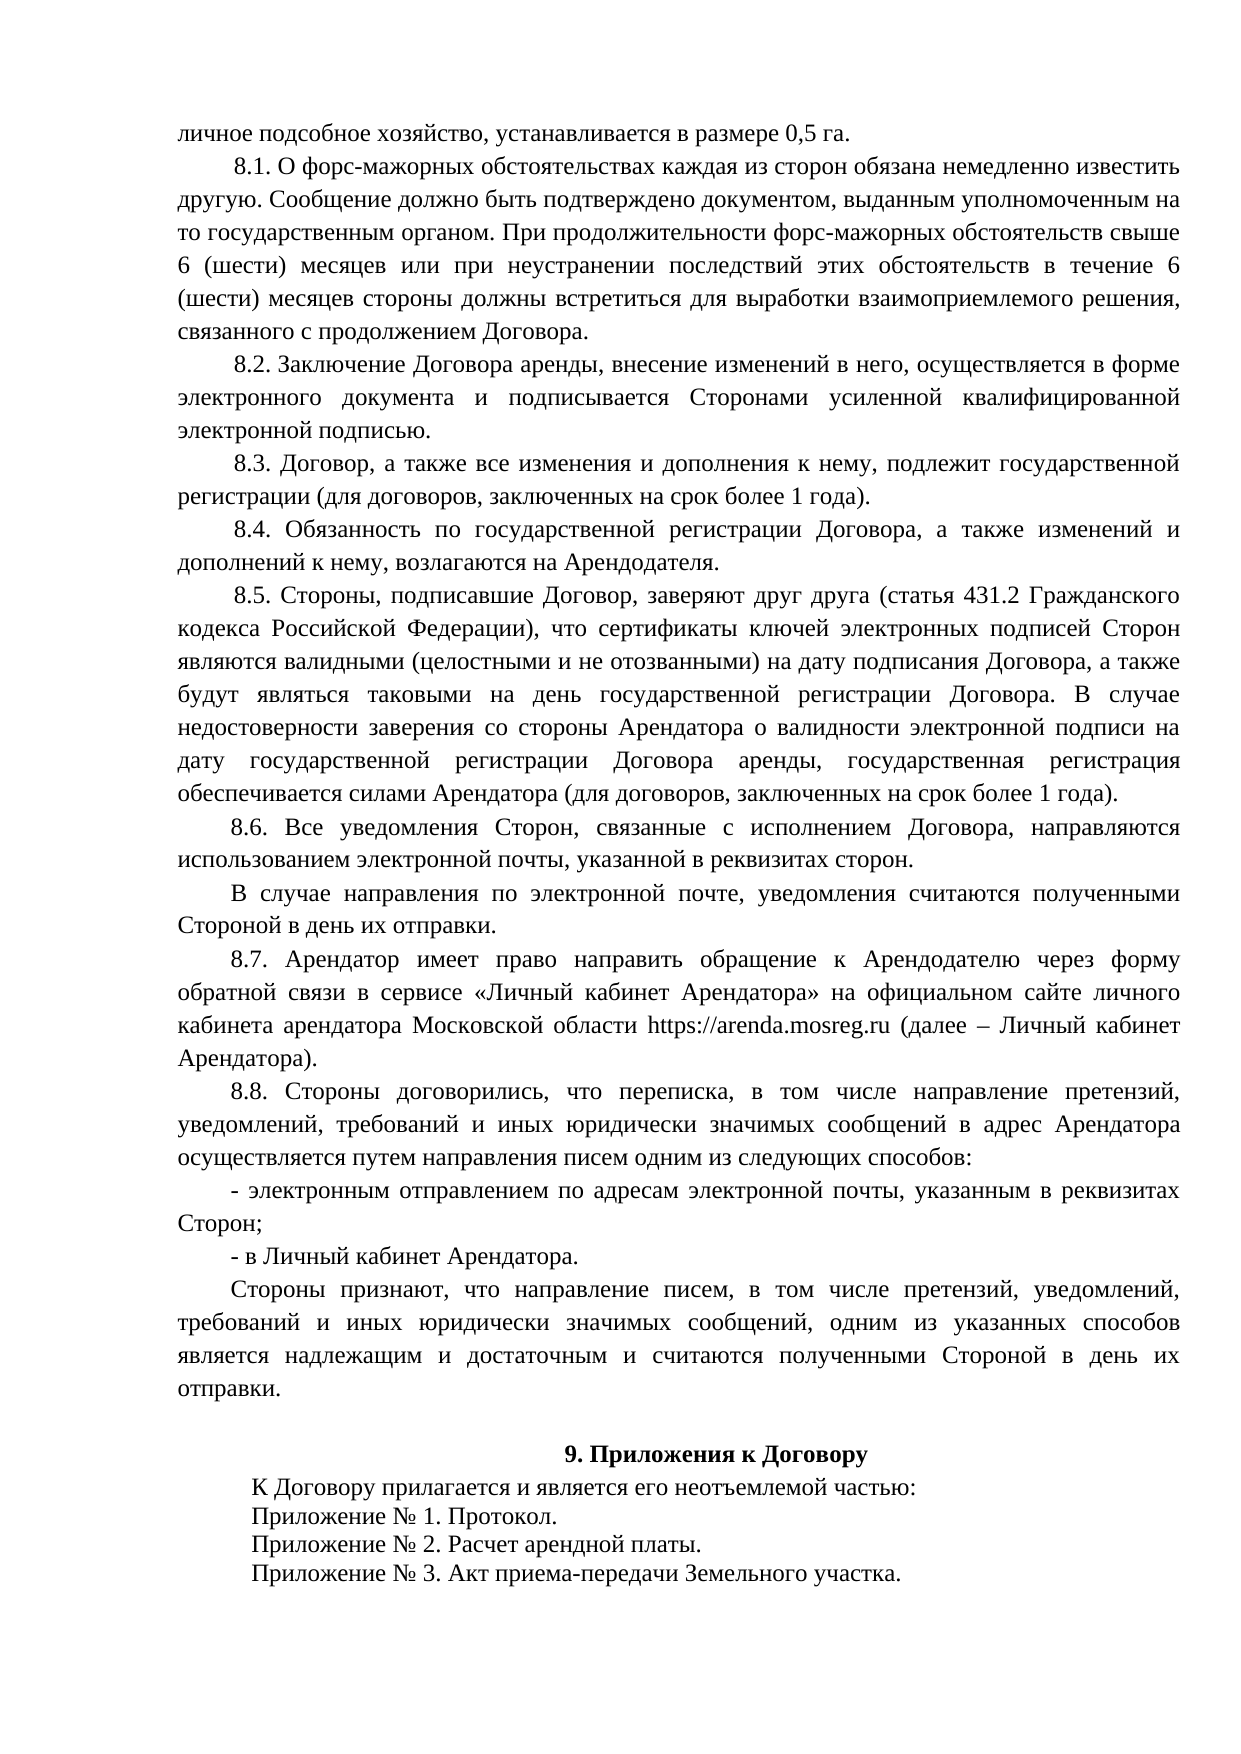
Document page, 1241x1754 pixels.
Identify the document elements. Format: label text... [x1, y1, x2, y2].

text 8.5. Стороны, подписавшие Договор, заверяют друг друга (статья 431.2 Гражданского кодекса Российской Федерации), что сертификаты ключей электронных подписей Сторон являются валидными (целостными и не отозванными) на дату подписания Договора, а также будут являться таковыми на день государственной регистрации Договора. В случае недостоверности заверения со стороны Арендатора о валидности электронной подписи на дату государственной регистрации Договора аренды, государственная регистрация обеспечивается силами Арендатора (для договоров, заключенных на срок более 1 года). [177, 580, 1181, 807]
text - электронным отправлением по адресам электронной почты, указанным в реквизитах Сторон; [177, 1175, 1181, 1237]
text 8.1. О форс-мажорных обстоятельствах каждая из сторон обязана немедленно известить другую. Сообщение должно быть подтверждено документом, выданным уполномоченным на то государственным органом. При продолжительности форс-мажорных обстоятельств свыше 6 (шести) месяцев или при неустранении последствий этих обстоятельств в течение 6 (шести) месяцев стороны должны встретиться для выработки взаимоприемлемого решения, связанного с продолжением Договора. [177, 151, 1181, 345]
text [177, 118, 1181, 147]
text 8.8. Стороны договорились, что переписка, в том числе направление претензий, уведомлений, требований и иных юридически значимых сообщений в адрес Арендатора осуществляется путем направления писем одним из следующих способов: [177, 1076, 1181, 1171]
text 8.2. Заключение Договора аренды, внесение изменений в него, осуществляется в форме электронного документа и подписывается Сторонами усиленной квалифицированной электронной подписью. [177, 349, 1181, 444]
text Приложение № 3. Акт приема-передачи Земельного участка. [177, 1558, 1181, 1587]
text 8.3. Договор, а также все изменения и дополнения к нему, подлежит государственной регистрации (для договоров, заключенных на срок более 1 года). [177, 448, 1181, 510]
text - в Личный кабинет Арендатора. [177, 1241, 1181, 1269]
text 8.7. Арендатор имеет право направить обращение к Арендодателю через форму обратной связи в сервисе «Личный кабинет Арендатора» на официальном сайте личного кабинета арендатора Московской области https://arenda.mosreg.ru (далее – Личный кабинет Арендатора). [177, 944, 1181, 1071]
text Приложение № 2. Расчет арендной платы. [177, 1529, 1181, 1558]
text Стороны признают, что направление писем, в том числе претензий, уведомлений, требований и иных юридически значимых сообщений, одним из указанных способов является надлежащим и достаточным и считаются полученными Стороной в день их отправки. [177, 1274, 1181, 1402]
text В случае направления по электронной почте, уведомления считаются полученными Стороной в день их отправки. [177, 878, 1181, 939]
text 8.6. Все уведомления Сторон, связанные с исполнением Договора, направляются использованием электронной почты, указанной в реквизитах сторон. [177, 812, 1181, 873]
text Приложение № 1. Протокол. [177, 1501, 1181, 1529]
text К Договору прилагается и является его неотъемлемой частью: [177, 1472, 1181, 1501]
text 8.4. Обязанность по государственной регистрации Договора, а также изменений и дополнений к нему, возлагаются на Арендодателя. [177, 514, 1181, 576]
text 9. Приложения к Договору [177, 1439, 1181, 1468]
